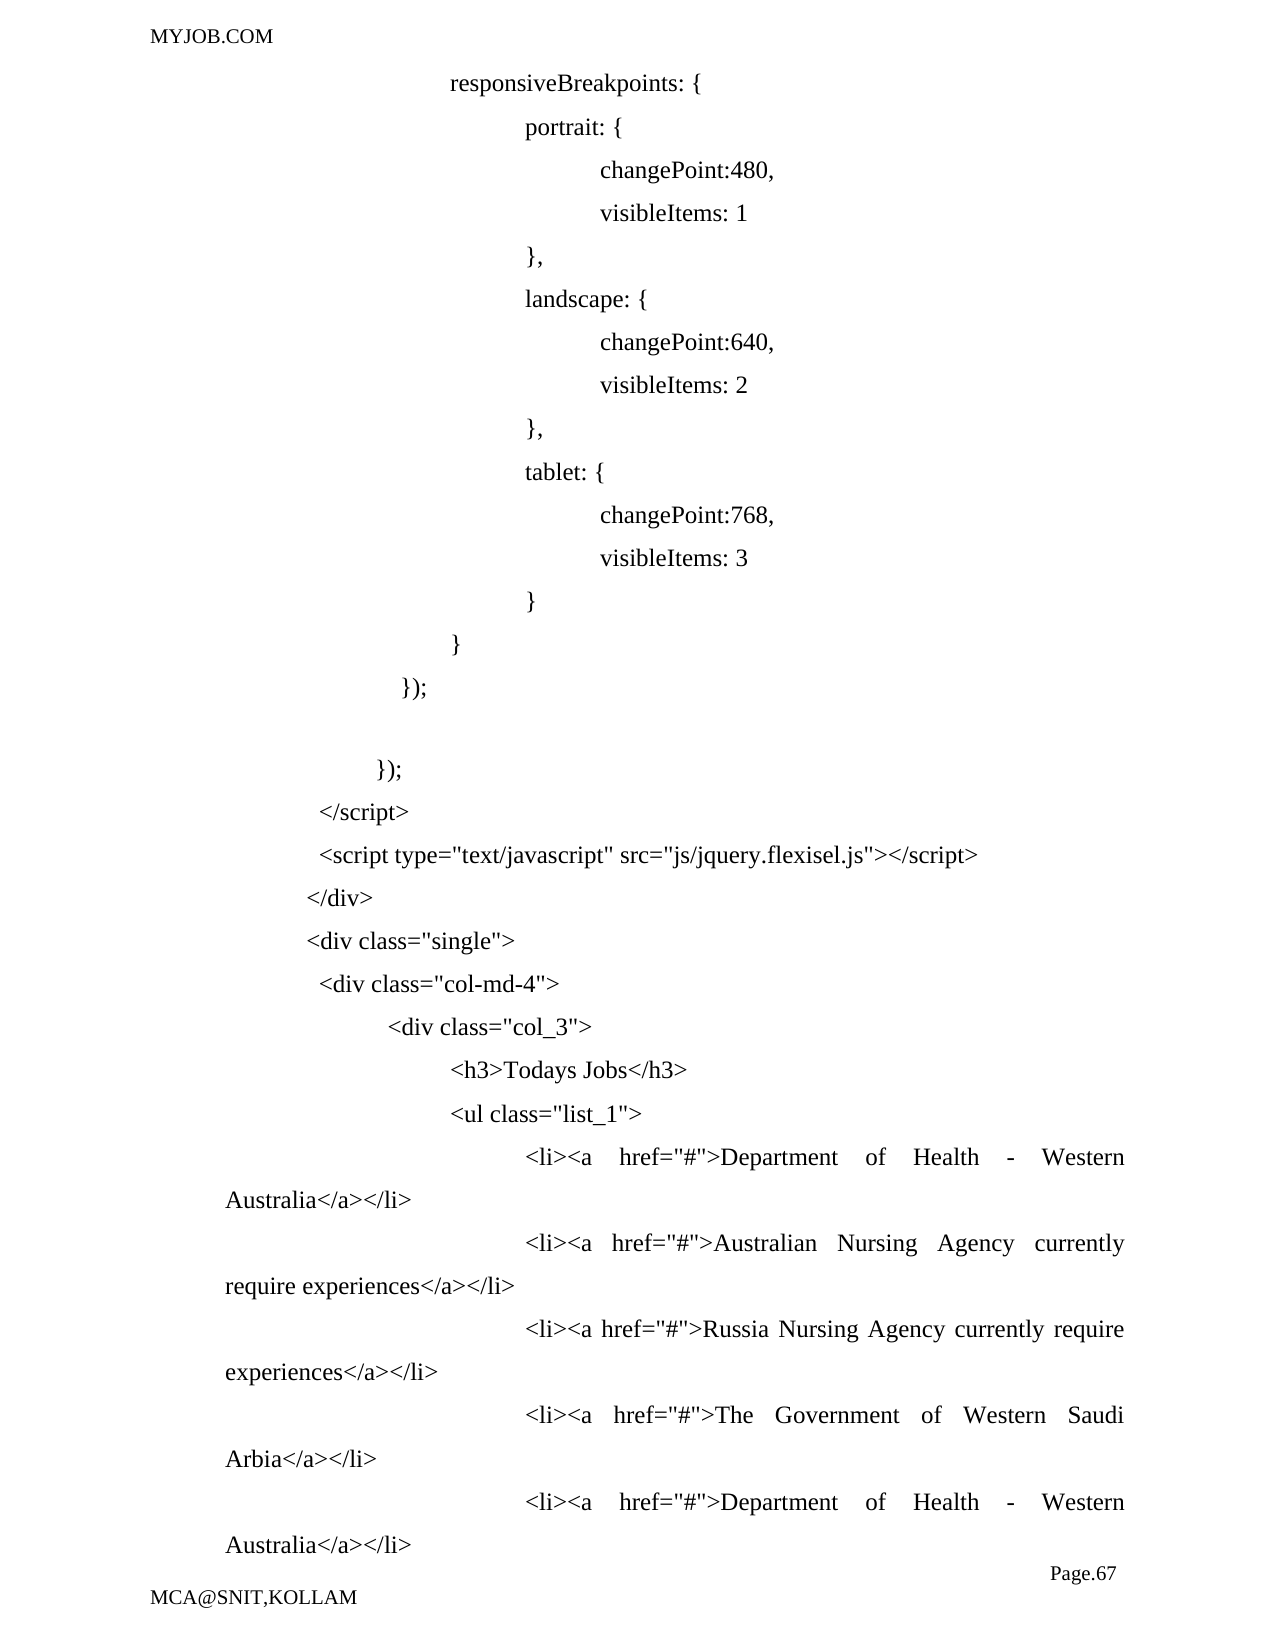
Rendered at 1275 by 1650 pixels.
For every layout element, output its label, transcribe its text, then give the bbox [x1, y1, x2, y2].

text }); [225, 672, 1125, 701]
text } [225, 629, 1125, 658]
text <h3>Todays Jobs</h3> [225, 1056, 1125, 1084]
text portrait: { [225, 112, 1125, 140]
text changePoint:480, [225, 155, 1125, 183]
text <ul class="list_1"> [225, 1099, 1125, 1127]
text changePoint:768, [225, 500, 1125, 528]
text visibleItems: 1 [225, 198, 1125, 227]
text responsiveBreakpoints: { [225, 68, 1125, 97]
text <div class="col-md-4"> [225, 969, 1125, 998]
text visibleItems: 3 [225, 543, 1125, 572]
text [225, 1314, 1125, 1386]
text <script type="text/javascript" src="js/jquery.flexisel.js"></script> [225, 840, 1125, 869]
text <div class="col_3"> [225, 1012, 1125, 1041]
text }); [225, 754, 1125, 782]
text <li><a href="#">The Government of Western Saudi Arbia</a></li> [225, 1401, 1125, 1472]
text <li><a href="#">Department of Health - Western Australia</a></li> [225, 1142, 1125, 1214]
text </div> [225, 883, 1125, 912]
text <li><a href="#">Department of Health - Western Australia</a></li> [225, 1487, 1125, 1559]
text tablet: { [225, 457, 1125, 485]
text landscape: { [225, 284, 1125, 313]
text <li><a href="#">Australian Nursing Agency currently require experiences</a></li> [225, 1228, 1125, 1300]
text </script> [225, 797, 1125, 826]
text }, [225, 413, 1125, 442]
text } [225, 586, 1125, 615]
text }, [225, 241, 1125, 270]
text <div class="single"> [225, 926, 1125, 955]
text changePoint:640, [225, 327, 1125, 356]
text visibleItems: 2 [225, 370, 1125, 399]
